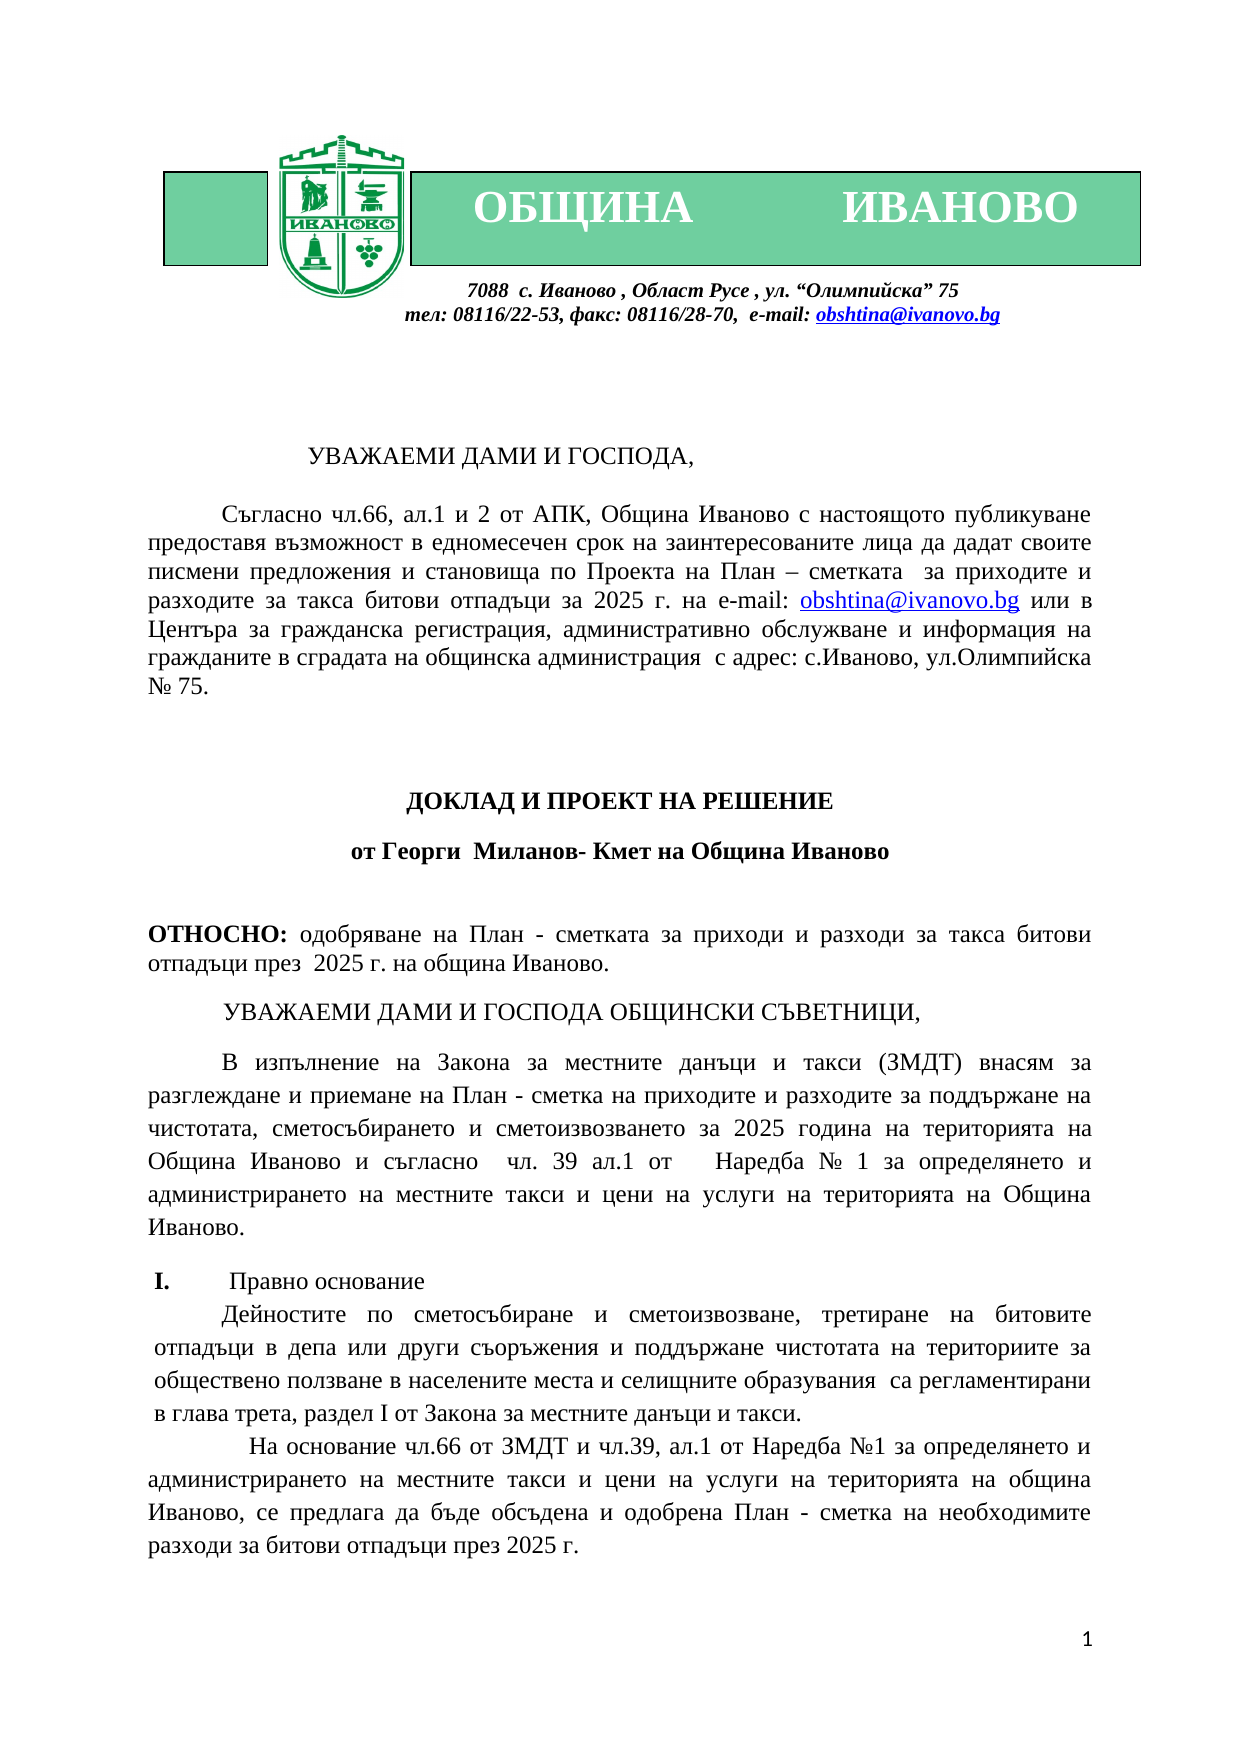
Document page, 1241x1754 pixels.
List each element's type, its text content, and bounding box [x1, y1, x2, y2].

text Съгласно чл.66, ал.1 и 2 от АПК, Община Иваново с настоящото публикуване предоставя възможност в едномесечен срок на заинтересованите лица да дадат своите писмени предложения и становища по Проекта на План – сметката за приходите и разходите за такса битови отпадъци за 2025 г. на e-mail: obshtina@ivanovo.bg или в Центъра за гражданска регистрация, административно обслужване и информация на гражданите в сградата на общинска администрация с адрес: с.Иваново, ул.Олимпийска № 75. [148, 499, 1092, 700]
text тел: 08116/22-53, факс: 08116/28-70, e-mail: obshtina@ivanovo.bg [148, 302, 1092, 326]
text ОТНОСНО: одобряване на План - сметката за приходи и разходи за такса битови отпадъци през 2025 г. на община Иваново. [148, 919, 1092, 976]
text ДОКЛАД И ПРОЕКТ НА РЕШЕНИЕ [148, 786, 1092, 815]
text Дейностите по сметосъбиране и сметоизвозване, третиране на битовите отпадъци в депа или други съоръжения и поддържане чистотата на териториите за обществено ползване в населените места и селищните образувания са регламентирани в глава трета, раздел І от Закона за местните данъци и такси. [154, 1299, 1092, 1427]
text УВАЖАЕМИ ДАМИ И ГОСПОДА, [148, 441, 1092, 470]
list Правно основание [154, 1266, 1092, 1294]
picture [279, 135, 405, 298]
text УВАЖАЕМИ ДАМИ И ГОСПОДА ОБЩИНСКИ СЪВЕТНИЦИ, [148, 997, 1092, 1026]
text от Георги Миланов- Кмет на Община Иваново [148, 836, 1092, 864]
text 7088 с. Иваново , Област Русе , ул. “Олимпийска” 75 [148, 135, 1092, 302]
text На основание чл.66 от ЗМДТ и чл.39, ал.1 от Наредба №1 за определянето и администрирането на местните такси и цени на услуги на територията на община Иваново, се предлага да бъде обсъдена и одобрена План - сметка на необходимите разходи за битови отпадъци през 2025 г. [148, 1431, 1092, 1559]
text В изпълнение на Закона за местните данъци и такси (ЗМДТ) внасям за разглеждане и приемане на План - сметка на приходите и разходите за поддържане на чистотата, сметосъбирането и сметоизвозването за 2025 година на територията на Община Иваново и съгласно чл. 39 ал.1 от Наредба № 1 за определянето и администрирането на местните такси и цени на услуги на територията на Община Иваново. [148, 1047, 1092, 1241]
